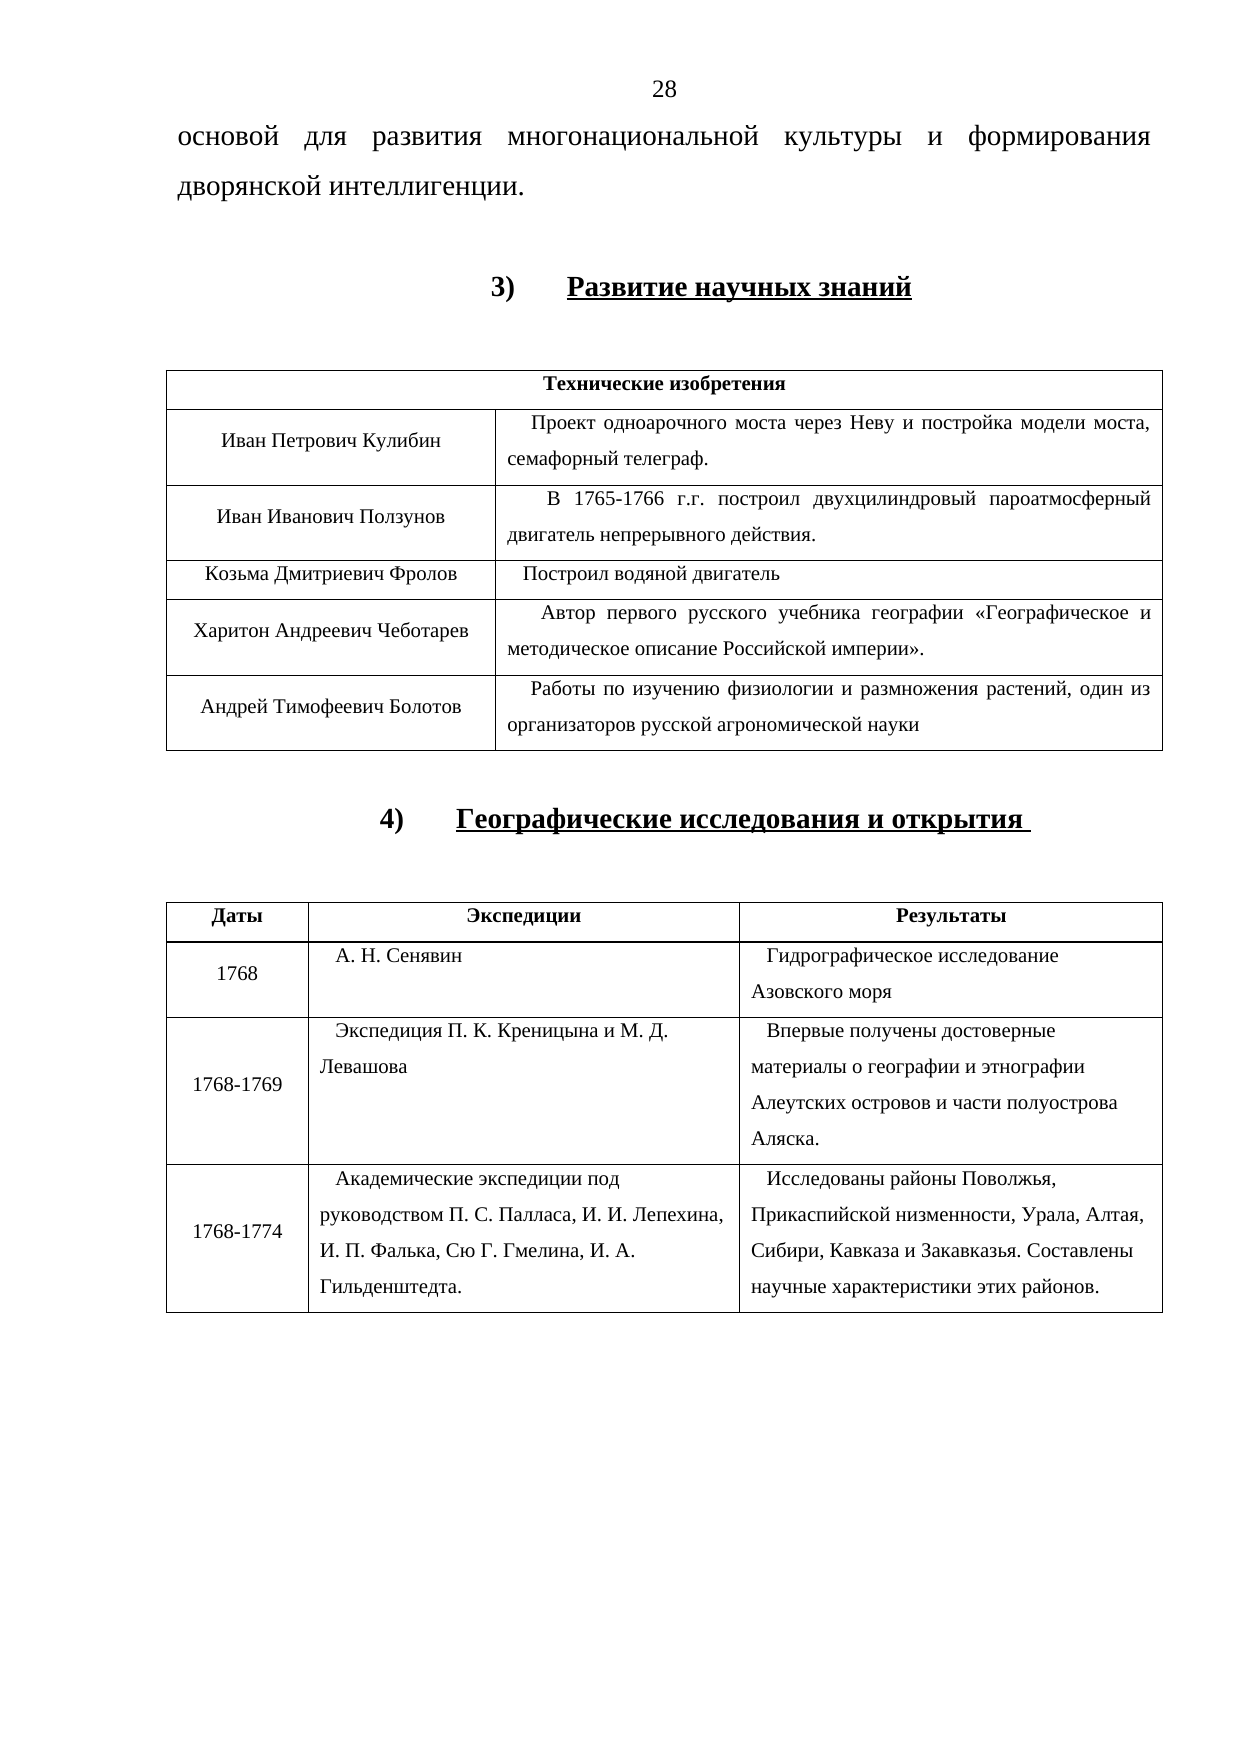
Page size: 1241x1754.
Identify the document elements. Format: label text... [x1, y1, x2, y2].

table_header Экспедиции [309, 903, 739, 941]
table_header Технические изобретения [167, 371, 1162, 409]
table_cell А. Н. Сенявин [309, 943, 739, 1017]
table_cell Харитон Андреевич Чеботарев [167, 600, 495, 675]
table_cell Козьма Дмитриевич Фролов [167, 561, 495, 599]
table_cell В 1765-1766 г.г. построил двухцилиндровый пароатмосферный двигатель непрерывного действия. [496, 486, 1162, 560]
table_cell Проект одноарочного моста через Неву и постройка модели моста, семафорный телеграф. [496, 410, 1162, 484]
table_cell Исследованы районы Поволжья, Прикаспийской низменности, Урала, Алтая, Сибири, Кавказа и Закавказья. Составлены научные характеристики этих районов. [740, 1165, 1162, 1312]
table_cell 1768-1769 [167, 1018, 308, 1164]
list Географические исследования и открытия [177, 801, 1152, 835]
table_cell Академические экспедиции под руководством П. С. Палласа, И. И. Лепехина, И. П. Фалька, Сю Г. Гмелина, И. А. Гильденштедта. [309, 1165, 739, 1312]
table_cell Автор первого русского учебника географии «Географическое и методическое описание Российской империи». [496, 600, 1162, 675]
table_cell Андрей Тимофеевич Болотов [167, 676, 495, 750]
table_cell Впервые получены достоверные материалы о географии и этнографии Алеутских островов и части полуострова Аляска. [740, 1018, 1162, 1164]
table_cell Иван Петрович Кулибин [167, 410, 495, 484]
table_header Результаты [740, 903, 1162, 941]
table_cell Иван Иванович Ползунов [167, 486, 495, 560]
table_cell Построил водяной двигатель [496, 561, 1162, 599]
table_cell Экспедиция П. К. Креницына и М. Д. Левашова [309, 1018, 739, 1164]
table_header Даты [167, 903, 308, 941]
table_cell Работы по изучению физиологии и размножения растений, один из организаторов русской агрономической науки [496, 676, 1162, 750]
table_cell 1768-1774 [167, 1165, 308, 1312]
table_cell 1768 [167, 943, 308, 1017]
table_cell Гидрографическое исследование Азовского моря [740, 943, 1162, 1017]
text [177, 118, 1152, 202]
list Развитие научных знаний [177, 269, 1152, 303]
